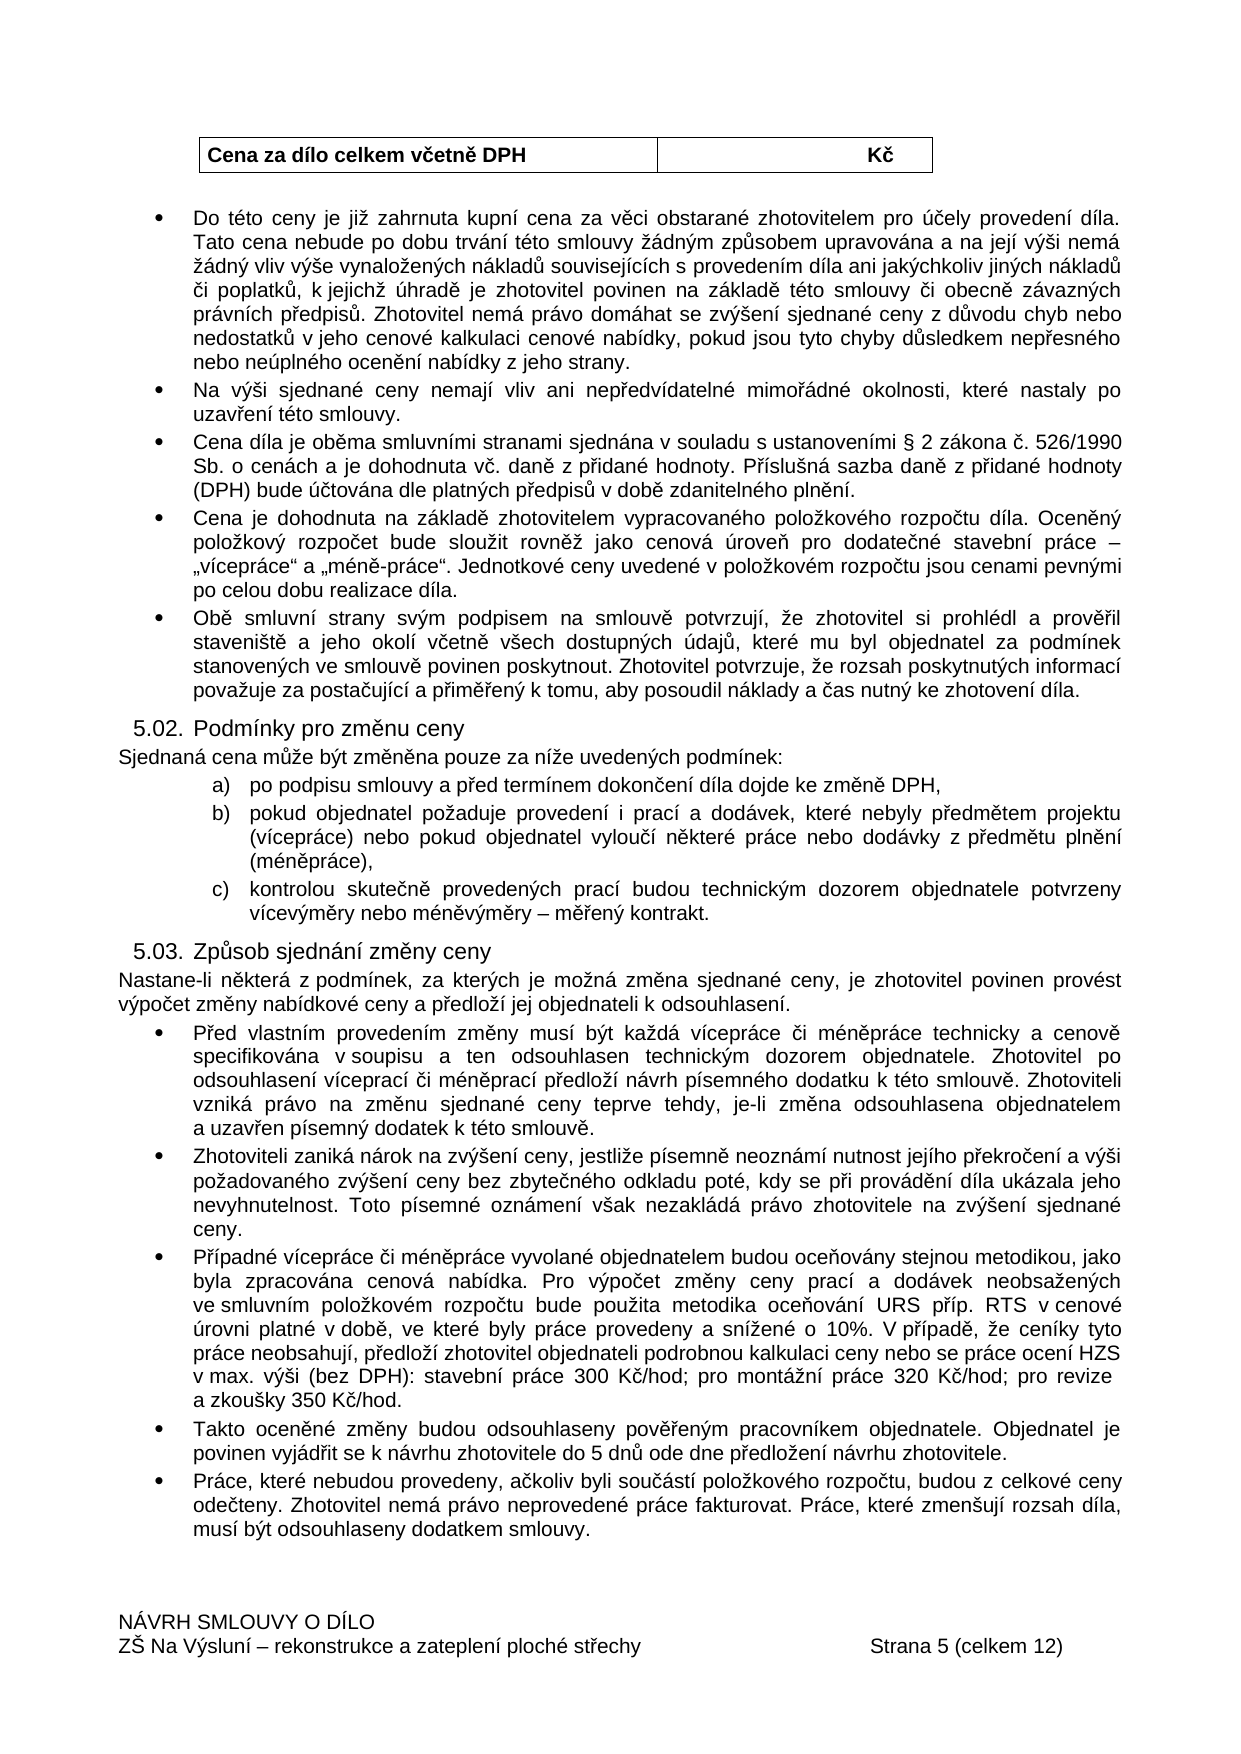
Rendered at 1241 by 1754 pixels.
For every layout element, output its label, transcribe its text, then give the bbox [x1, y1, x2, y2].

text Zhotoviteli zaniká nárok na zvýšení ceny, jestliže písemně neoznámí nutnost jejího překročení a výši požadovaného zvýšení ceny bez zbytečného odkladu poté, kdy se při provádění díla ukázala jeho nevyhnutelnost. Toto písemné oznámení však nezakládá právo zhotovitele na zvýšení sjednané ceny. [155, 1144, 1122, 1240]
text Do této ceny je již zahrnuta kupní cena za věci obstarané zhotovitelem pro účely provedení díla. Tato cena nebude po dobu trvání této smlouvy žádným způsobem upravována a na její výši nemá žádný vliv výše vynaložených nákladů souvisejících s provedením díla ani jakýchkoliv jiných nákladů či poplatků, k jejichž úhradě je zhotovitel povinen na základě této smlouvy či obecně závazných právních předpisů. Zhotovitel nemá právo domáhat se zvýšení sjednané ceny z důvodu chyb nebo nedostatků v jeho cenové kalkulaci cenové nabídky, pokud jsou tyto chyby důsledkem nepřesného nebo neúplného ocenění nabídky z jeho strany. [155, 206, 1122, 373]
text Na výši sjednané ceny nemají vliv ani nepředvídatelné mimořádné okolnosti, které nastaly po uzavření této smlouvy. [155, 378, 1122, 426]
text po podpisu smlouvy a před termínem dokončení díla dojde ke změně DPH, [212, 773, 1122, 797]
text Sjednaná cena může být změněna pouze za níže uvedených podmínek: [118, 745, 1122, 769]
text Cena díla je oběma smluvními stranami sjednána v souladu s ustanoveními § 2 zákona č. 526/1990 Sb. o cenách a je dohodnuta vč. daně z přidané hodnoty. Příslušná sazba daně z přidané hodnoty (DPH) bude účtována dle platných předpisů v době zdanitelného plnění. [155, 430, 1122, 502]
subtitle Způsob sjednání změny ceny [133, 938, 1122, 964]
text Práce, které nebudou provedeny, ačkoliv byli součástí položkového rozpočtu, budou z celkové ceny odečteny. Zhotovitel nemá právo neprovedené práce fakturovat. Práce, které zmenšují rozsah díla, musí být odsouhlaseny dodatkem smlouvy. [155, 1469, 1122, 1541]
text Cena je dohodnuta na základě zhotovitelem vypracovaného položkového rozpočtu díla. Oceněný položkový rozpočet bude sloužit rovněž jako cenová úroveň pro dodatečné stavební práce – „vícepráce“ a „méně-práce“. Jednotkové ceny uvedené v položkovém rozpočtu jsou cenami pevnými po celou dobu realizace díla. [155, 506, 1122, 602]
text Takto oceněné změny budou odsouhlaseny pověřeným pracovníkem objednatele. Objednatel je povinen vyjádřit se k návrhu zhotovitele do 5 dnů ode dne předložení návrhu zhotovitele. [155, 1416, 1122, 1464]
text Obě smluvní strany svým podpisem na smlouvě potvrzují, že zhotovitel si prohlédl a prověřil staveniště a jeho okolí včetně všech dostupných údajů, které mu byl objednatel za podmínek stanovených ve smlouvě povinen poskytnout. Zhotovitel potvrzuje, že rozsah poskytnutých informací považuje za postačující a přiměřený k tomu, aby posoudil náklady a čas nutný ke zhotovení díla. [155, 606, 1122, 702]
text Před vlastním provedením změny musí být každá vícepráce či méněpráce technicky a cenově specifikována v soupisu a ten odsouhlasen technickým dozorem objednatele. Zhotovitel po odsouhlasení víceprací či méněprací předloží návrh písemného dodatku k této smlouvě. Zhotoviteli vzniká právo na změnu sjednané ceny teprve tehdy, je-li změna odsouhlasena objednatelem a uzavřen písemný dodatek k této smlouvě. [155, 1020, 1122, 1140]
table_cell Cena za dílo celkem včetně DPH [200, 138, 657, 172]
text Případné vícepráce či méněpráce vyvolané objednatelem budou oceňovány stejnou metodikou, jako byla zpracována cenová nabídka. Pro výpočet změny ceny prací a dodávek neobsažených ve smluvním položkovém rozpočtu bude použita metodika oceňování URS příp. RTS v cenové úrovni platné v době, ve které byly práce provedeny a snížené o 10%. V případě, že ceníky tyto práce neobsahují, předloží zhotovitel objednateli podrobnou kalkulaci ceny nebo se práce ocení HZS v max. výši (bez DPH): stavební práce 300 Kč/hod; pro montážní práce 320 Kč/hod; pro revize a zkoušky 350 Kč/hod. [155, 1244, 1122, 1412]
text kontrolou skutečně provedených prací budou technickým dozorem objednatele potvrzeny vícevýměry nebo méněvýměry – měřený kontrakt. [212, 877, 1122, 925]
subtitle Podmínky pro změnu ceny [133, 714, 1122, 741]
text pokud objednatel požaduje provedení i prací a dodávek, které nebyly předmětem projektu (vícepráce) nebo pokud objednatel vyloučí některé práce nebo dodávky z předmětu plnění (méněpráce), [212, 801, 1122, 873]
text Nastane-li některá z podmínek, za kterých je možná změna sjednané ceny, je zhotovitel povinen provést výpočet změny nabídkové ceny a předloží jej objednateli k odsouhlasení. [118, 968, 1122, 1016]
table_cell Kč [658, 138, 932, 172]
